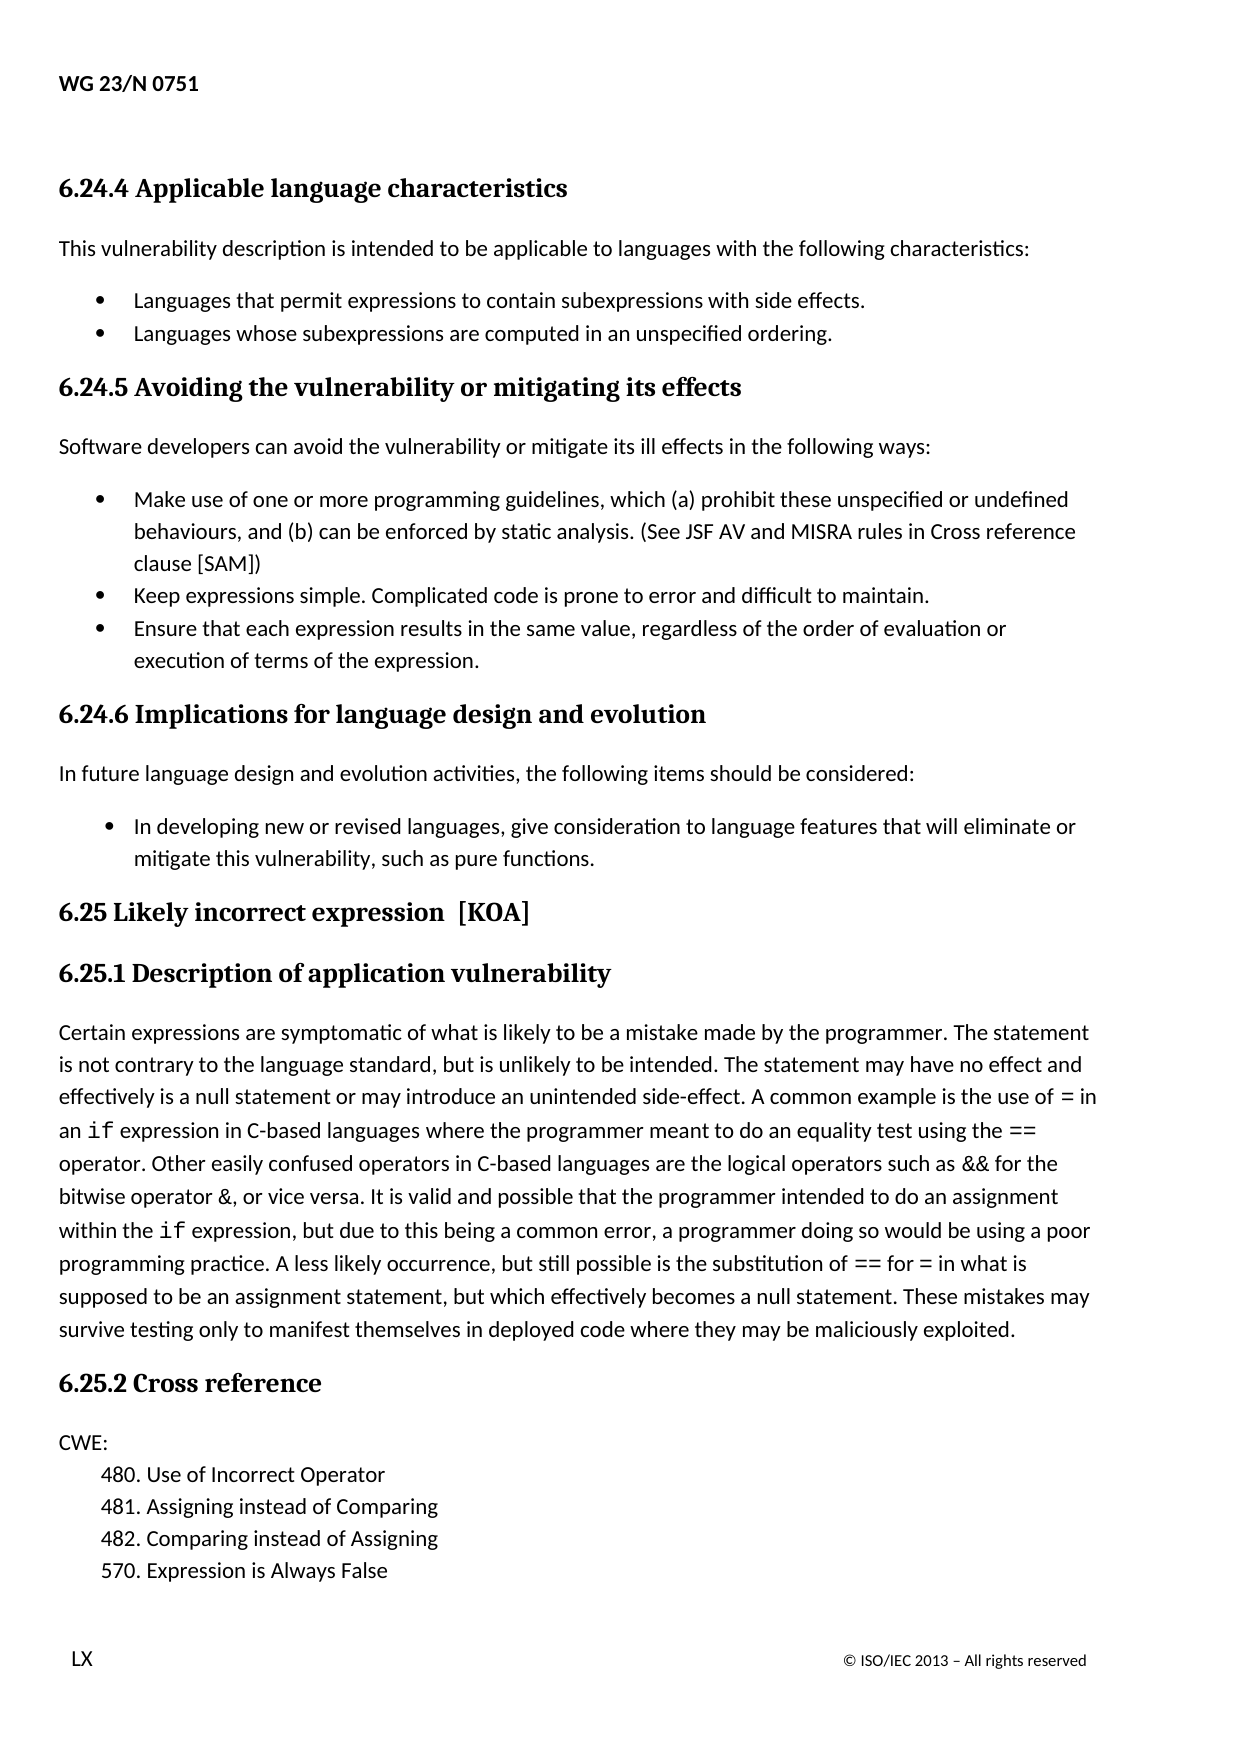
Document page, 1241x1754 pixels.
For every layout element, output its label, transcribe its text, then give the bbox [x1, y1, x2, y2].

subtitle 6.24.4 Applicable language characteristics [58, 173, 1099, 205]
subtitle 6.25.1 Description of application vulnerability [58, 958, 1099, 989]
text CWE: [58, 1428, 1099, 1456]
list Languages that permit expressions to contain subexpressions with side effects. [96, 287, 1099, 315]
text In future language design and evolution activities, the following items should be considered: [58, 759, 1099, 787]
subtitle 6.25 Likely incorrect expression [KOA] [58, 897, 1099, 928]
text 480. Use of Incorrect Operator [101, 1460, 1099, 1488]
subtitle 6.25.2 Cross reference [58, 1368, 1099, 1399]
list In developing new or revised languages, give consideration to language features that will eliminate or mitigate this vulnerability, such as pure functions. [105, 812, 1099, 872]
text 570. Expression is Always False [101, 1557, 1099, 1584]
list Languages whose subexpressions are computed in an unspecified ordering. [96, 319, 1099, 347]
subtitle 6.24.5 Avoiding the vulnerability or mitigating its effects [58, 372, 1099, 403]
list Keep expressions simple. Complicated code is prone to error and difficult to maintain. [96, 582, 1099, 609]
subtitle 6.24.6 Implications for language design and evolution [58, 699, 1099, 730]
list Make use of one or more programming guidelines, which (a) prohibit these unspecified or undefined behaviours, and (b) can be enforced by static analysis. (See JSF AV and MISRA rules in Cross reference clause [SAM]) [96, 485, 1099, 577]
text Software developers can avoid the vulnerability or mitigate its ill effects in the following ways: [58, 432, 1099, 460]
text 481. Assigning instead of Comparing [101, 1492, 1099, 1520]
text Certain expressions are symptomatic of what is likely to be a mistake made by the programmer. The statement is not contrary to the language standard, but is unlikely to be intended. The statement may have no effect and effectively is a null statement or may introduce an unintended side-effect. A common example is the use of = in an if expression in C-based languages where the programmer meant to do an equality test using the == operator. Other easily confused operators in C-based languages are the logical operators such as && for the bitwise operator &, or vice versa. It is valid and possible that the programmer intended to do an assignment within the if expression, but due to this being a common error, a programmer doing so would be using a poor programming practice. A less likely occurrence, but still possible is the substitution of == for = in what is supposed to be an assignment statement, but which effectively becomes a null statement. These mistakes may survive testing only to manifest themselves in deployed code where they may be maliciously exploited. [58, 1018, 1099, 1343]
text 482. Comparing instead of Assigning [101, 1524, 1099, 1552]
text This vulnerability description is intended to be applicable to languages with the following characteristics: [58, 234, 1099, 262]
list Ensure that each expression results in the same value, regardless of the order of evaluation or execution of terms of the expression. [96, 614, 1099, 674]
